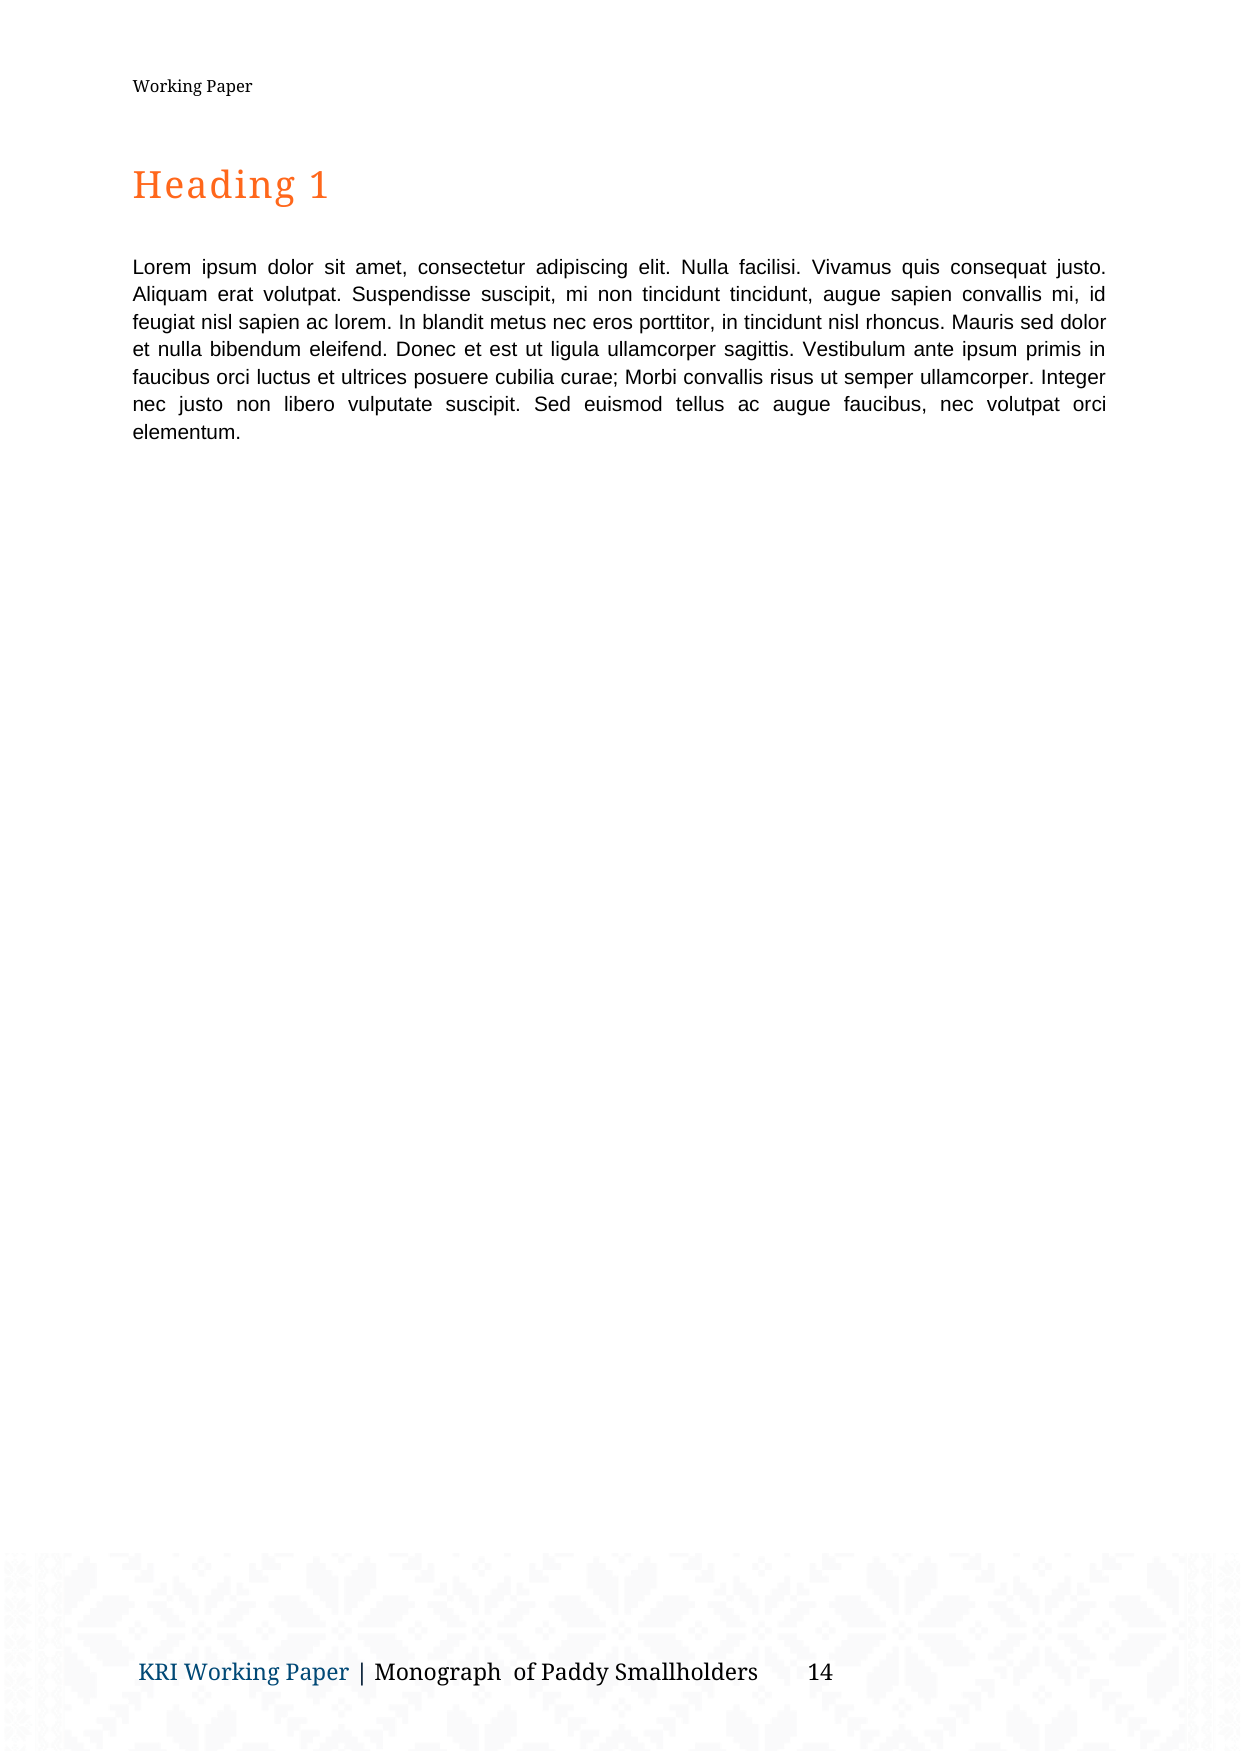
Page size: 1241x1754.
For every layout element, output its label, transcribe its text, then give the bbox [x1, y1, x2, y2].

picture [4, 1552, 1241, 1751]
text Lorem ipsum dolor sit amet, consectetur adipiscing elit. Nulla facilisi. Vivamus quis consequat justo. Aliquam erat volutpat. Suspendisse suscipit, mi non tincidunt tincidunt, augue sapien convallis mi, id feugiat nisl sapien ac lorem. In blandit metus nec eros porttitor, in tincidunt nisl rhoncus. Mauris sed dolor et nulla bibendum eleifend. Donec et est ut ligula ullamcorper sagittis. Vestibulum ante ipsum primis in faucibus orci luctus et ultrices posuere cubilia curae; Morbi convallis risus ut semper ullamcorper. Integer nec justo non libero vulputate suscipit. Sed euismod tellus ac augue faucibus, nec volutpat orci elementum. [132, 254, 1108, 443]
subtitle Heading 1 [132, 158, 1108, 209]
